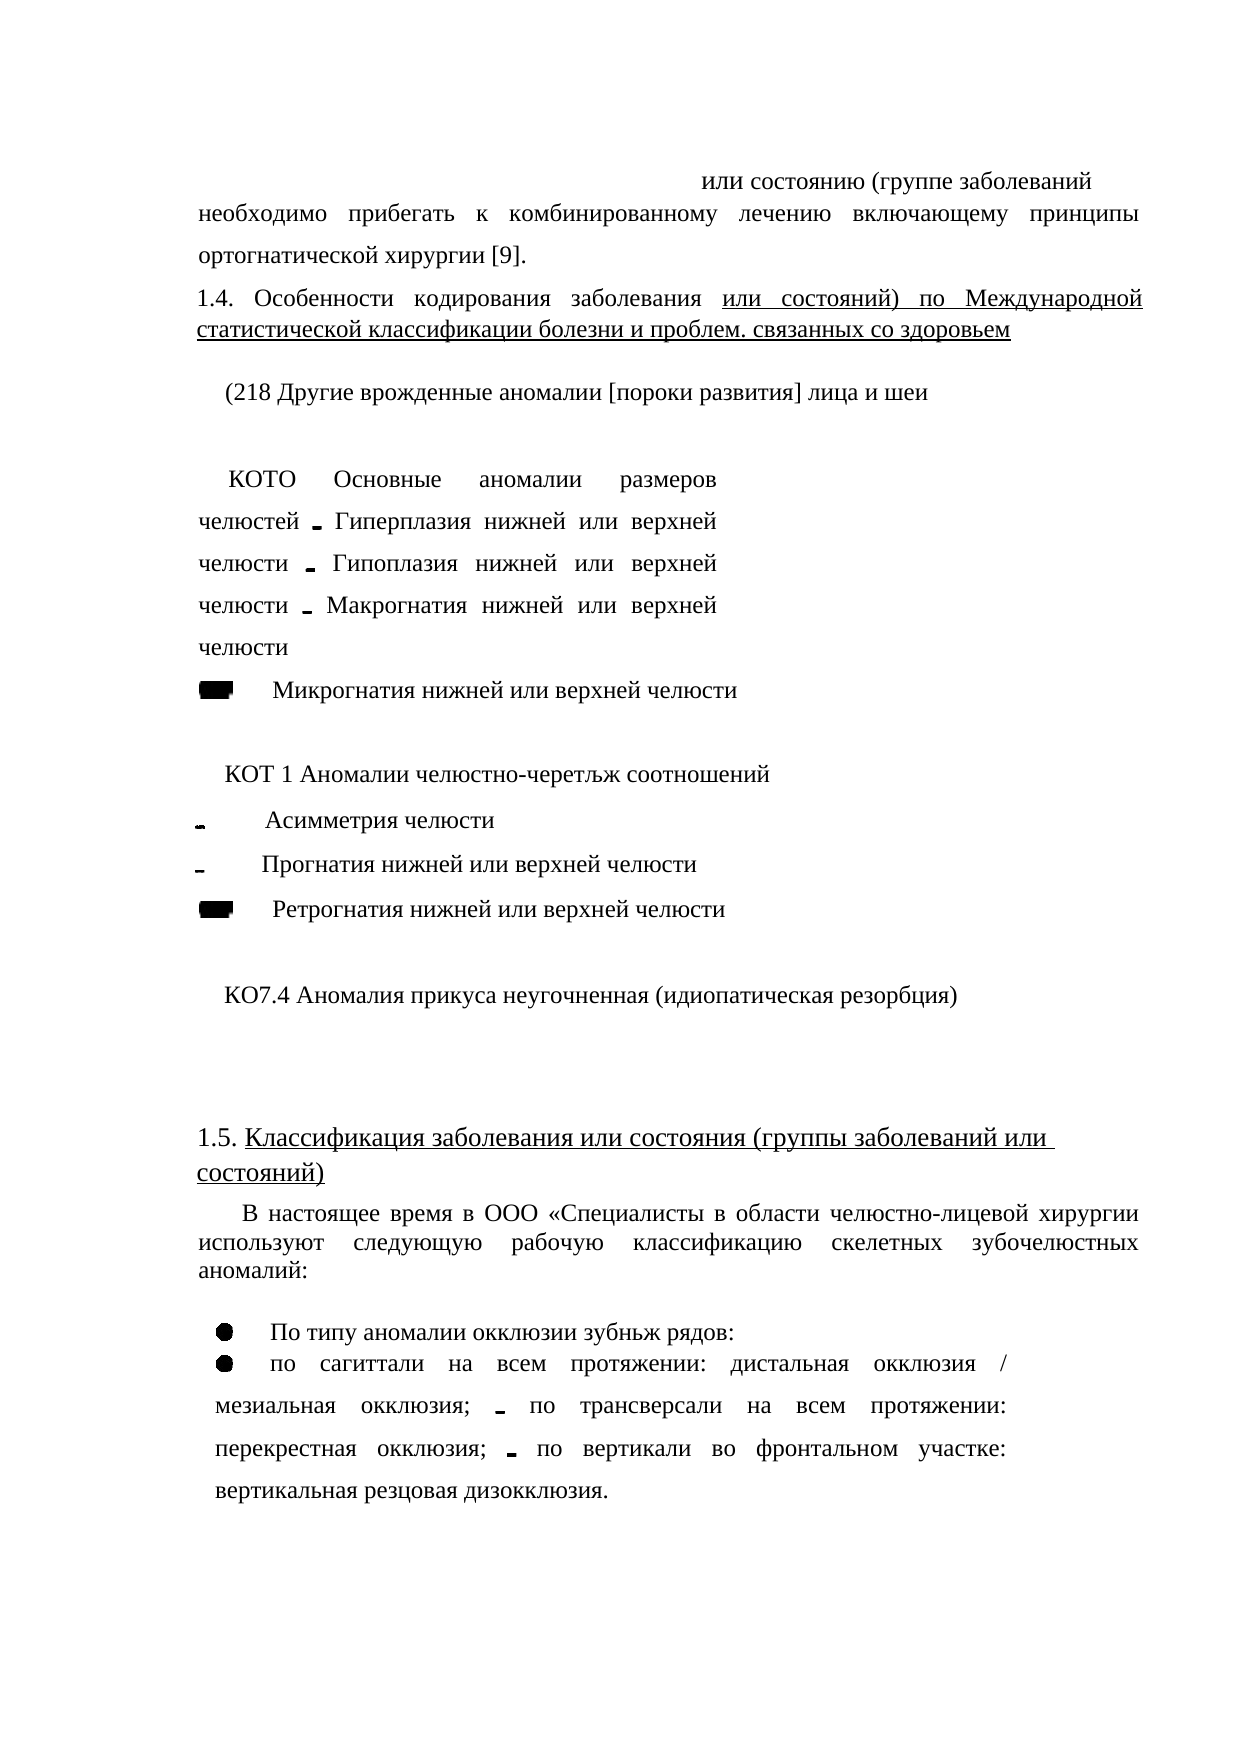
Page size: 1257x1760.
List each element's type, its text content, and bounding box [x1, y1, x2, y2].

picture [199, 681, 233, 699]
picture [507, 1453, 517, 1457]
text Прогнатия нижней или верхней челюсти [195, 849, 1142, 878]
picture [199, 901, 233, 918]
picture [312, 526, 322, 530]
list По типу аномалии окклюзии зубньж рядов: [215, 1317, 1007, 1346]
text КОТО Основные аномалии размеров челюстей Гиперплазия нижней или верхней челюсти Гипоплазия нижней или верхней челюсти Макрогнатия нижней или верхней челюсти [198, 464, 717, 661]
text 1.4. Особенности кодирования заболевания или состояний) по Международной статистической классификации болезни и проблем. связанных со здоровьем [196, 283, 1142, 343]
list по сагиттали на всем протяжении: дистальная окклюзия / мезиальная окклюзия; по трансверсали на всем протяжении: перекрестная окклюзия; по вертикали во фронтальном участке: вертикальная резцовая дизокклюзия. [215, 1348, 1007, 1504]
picture [195, 825, 205, 829]
list Микрогнатия нижней или верхней челюсти [198, 675, 1139, 704]
text КО7.4 Аномалия прикуса неугочненная (идиопатическая резорбция) [223, 980, 1139, 1009]
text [198, 198, 1139, 269]
text (218 Другие врожденные аномалии [пороки развития] лица и шеи [224, 377, 1139, 406]
picture [216, 1323, 233, 1341]
text В настоящее время в ООО «Специалисты в области челюстно-лицевой хирургии используют следующую рабочую классификацию скелетных зубочелюстных аномалий: [198, 1198, 1139, 1284]
subtitle 1.5. Классификация заболевания или состояния (группы заболеваний или состояний) [196, 1121, 1142, 1187]
picture [305, 568, 315, 572]
list Ретрогнатия нижней или верхней челюсти [198, 894, 1139, 923]
text Асимметрия челюсти [195, 805, 1142, 834]
picture [216, 1355, 233, 1372]
text КОТ 1 Аномалии челюстно-черетљж соотношений [224, 759, 1139, 788]
